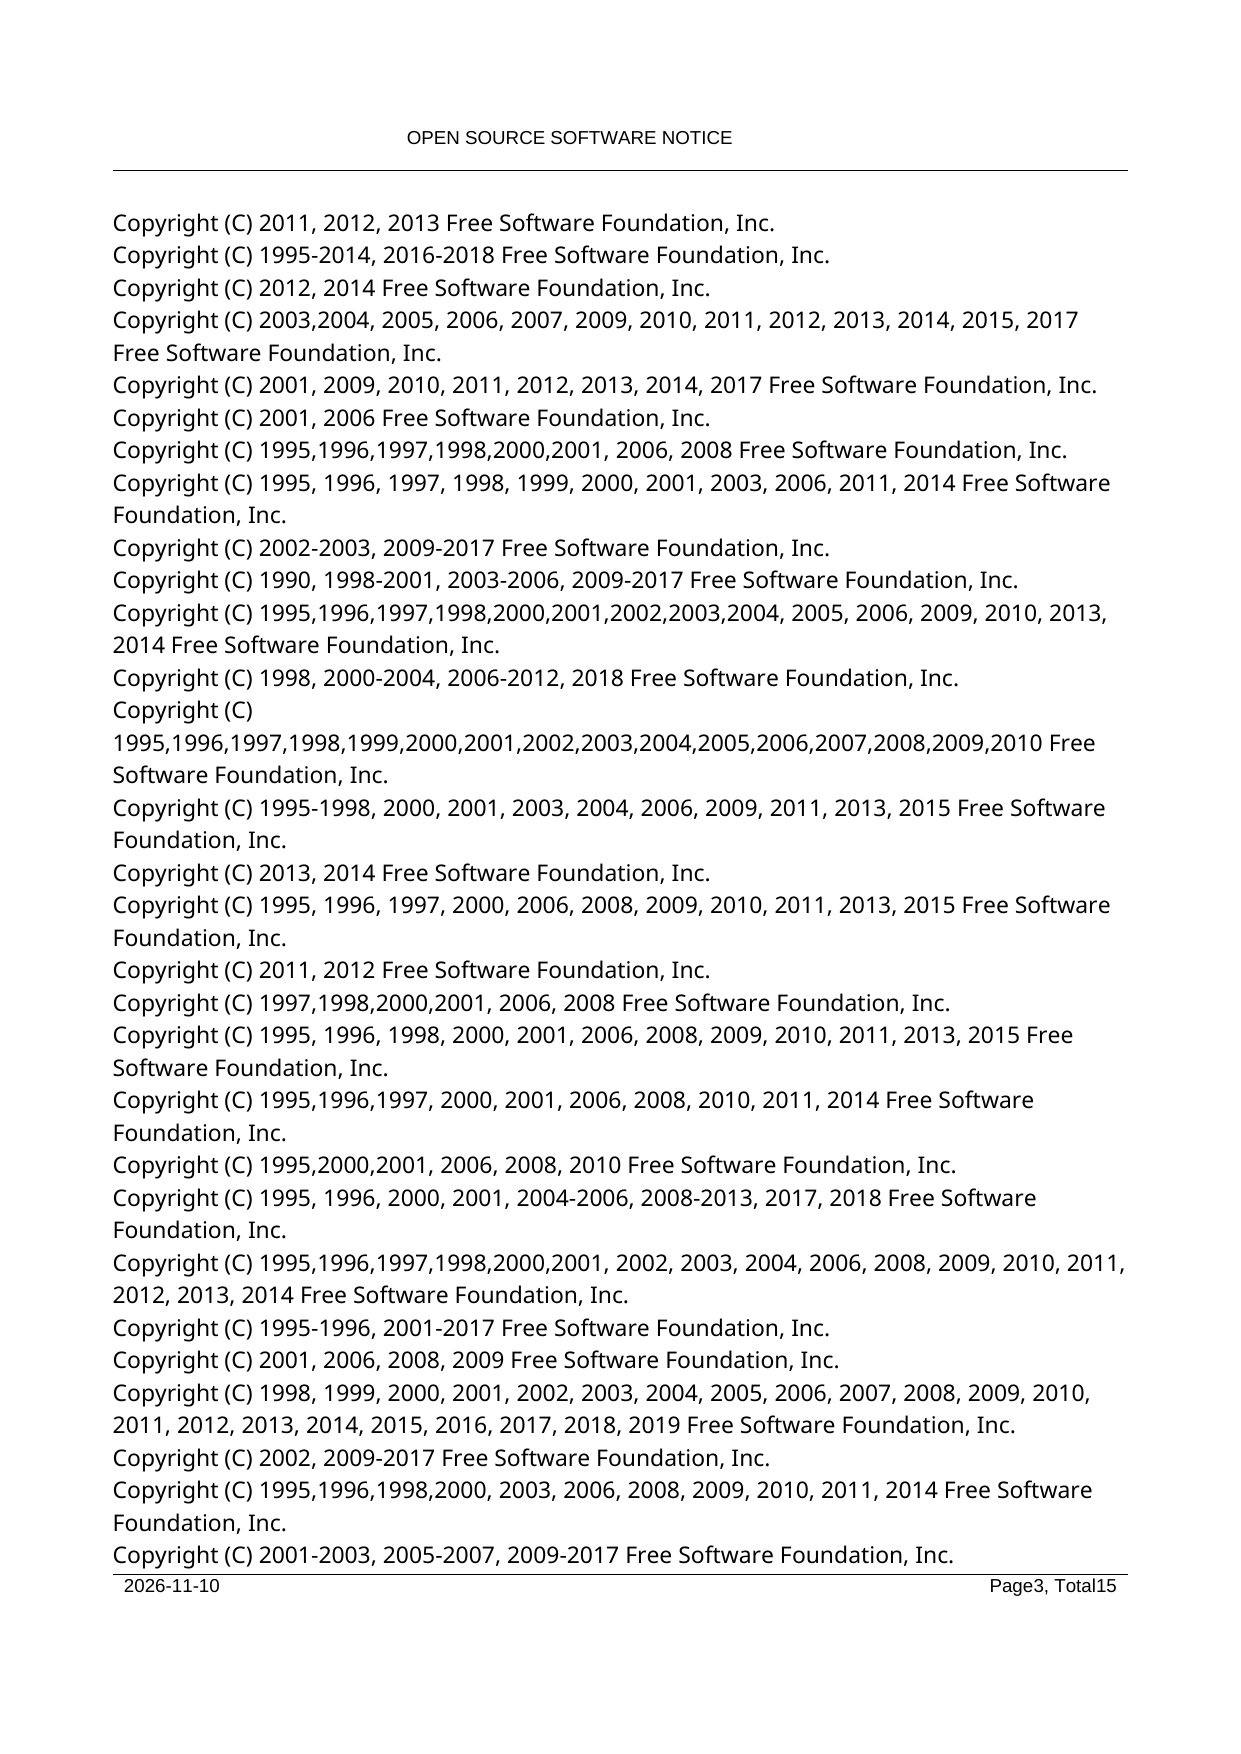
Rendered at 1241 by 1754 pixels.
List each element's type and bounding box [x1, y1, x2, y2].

text [112, 206, 1128, 1571]
